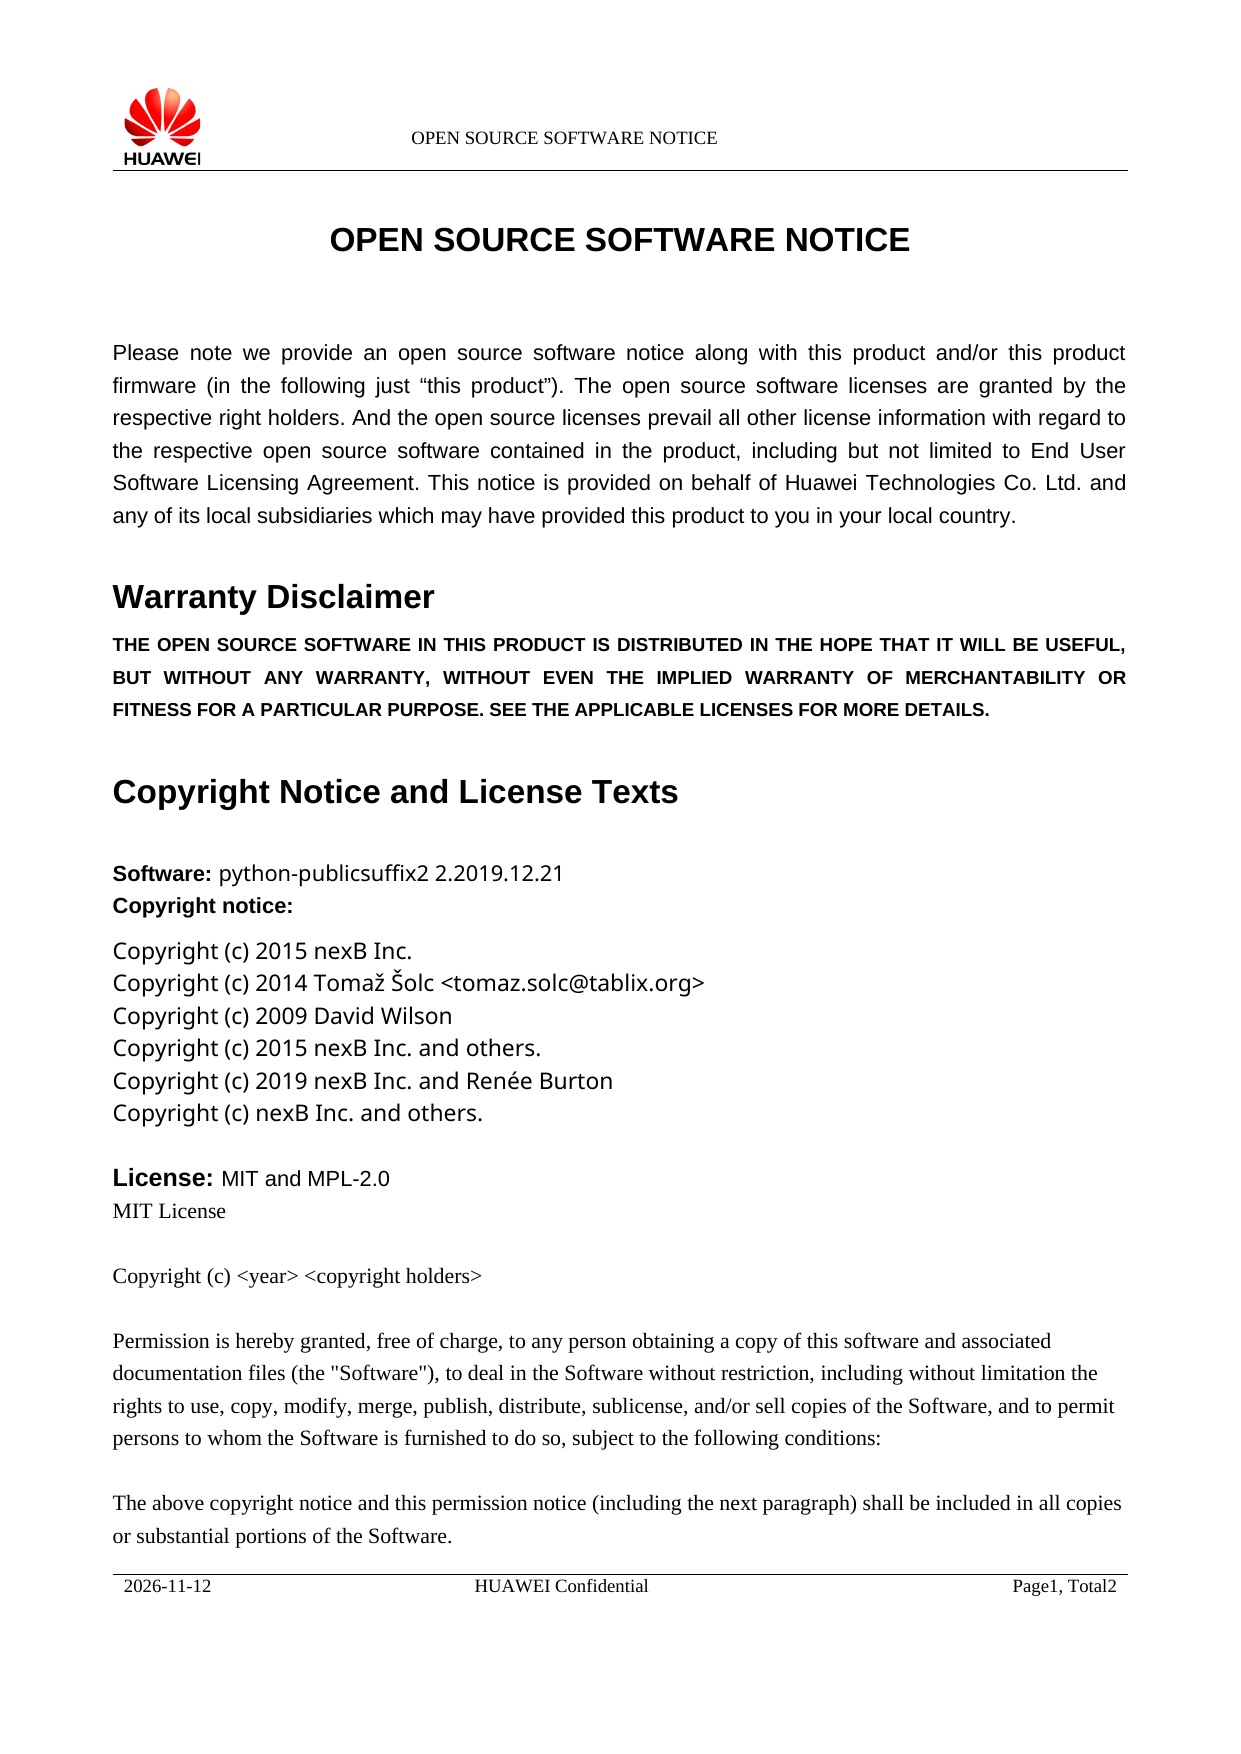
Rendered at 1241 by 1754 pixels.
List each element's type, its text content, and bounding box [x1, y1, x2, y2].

text License: MIT and MPL-2.0 [112, 1161, 1128, 1194]
text Warranty Disclaimer [112, 564, 1128, 629]
text The open source software in this product is distributed in the hope that it will be useful, but WITHOUT ANY WARRANTY, without even the implied warranty of MERCHANTABILITY or FITNESS FOR A PARTICULAR PURPOSE. See the applicable licenses for more details. [112, 629, 1128, 726]
text Please note we provide an open source software notice along with this product and/or this product firmware (in the following just “this product”). The open source software licenses are granted by the respective right holders. And the open source licenses prevail all other license information with regard to the respective open source software contained in the product, including but not limited to End User Software Licensing Agreement. This notice is provided on behalf of Huawei Technologies Co. Ltd. and any of its local subsidiaries which may have provided this product to you in your local country. [112, 336, 1128, 531]
picture [124, 88, 201, 165]
title Software: python-publicsuffix2 2.2019.12.21 [112, 856, 1128, 889]
text Copyright Notice and License Texts [112, 759, 1128, 824]
text Copyright notice: [112, 889, 1128, 921]
text Copyright (c) 2015 nexB Inc. Copyright (c) 2014 Tomaž Šolc <tomaz.solc@tablix.org> Copyright (c) 2009 David Wilson Copyright (c) 2015 nexB Inc. and others. Copyright (c) 2019 nexB Inc. and Renée Burton Copyright (c) nexB Inc. and others. [112, 934, 1128, 1161]
text OPEN SOURCE SOFTWARE NOTICE [112, 206, 1128, 271]
